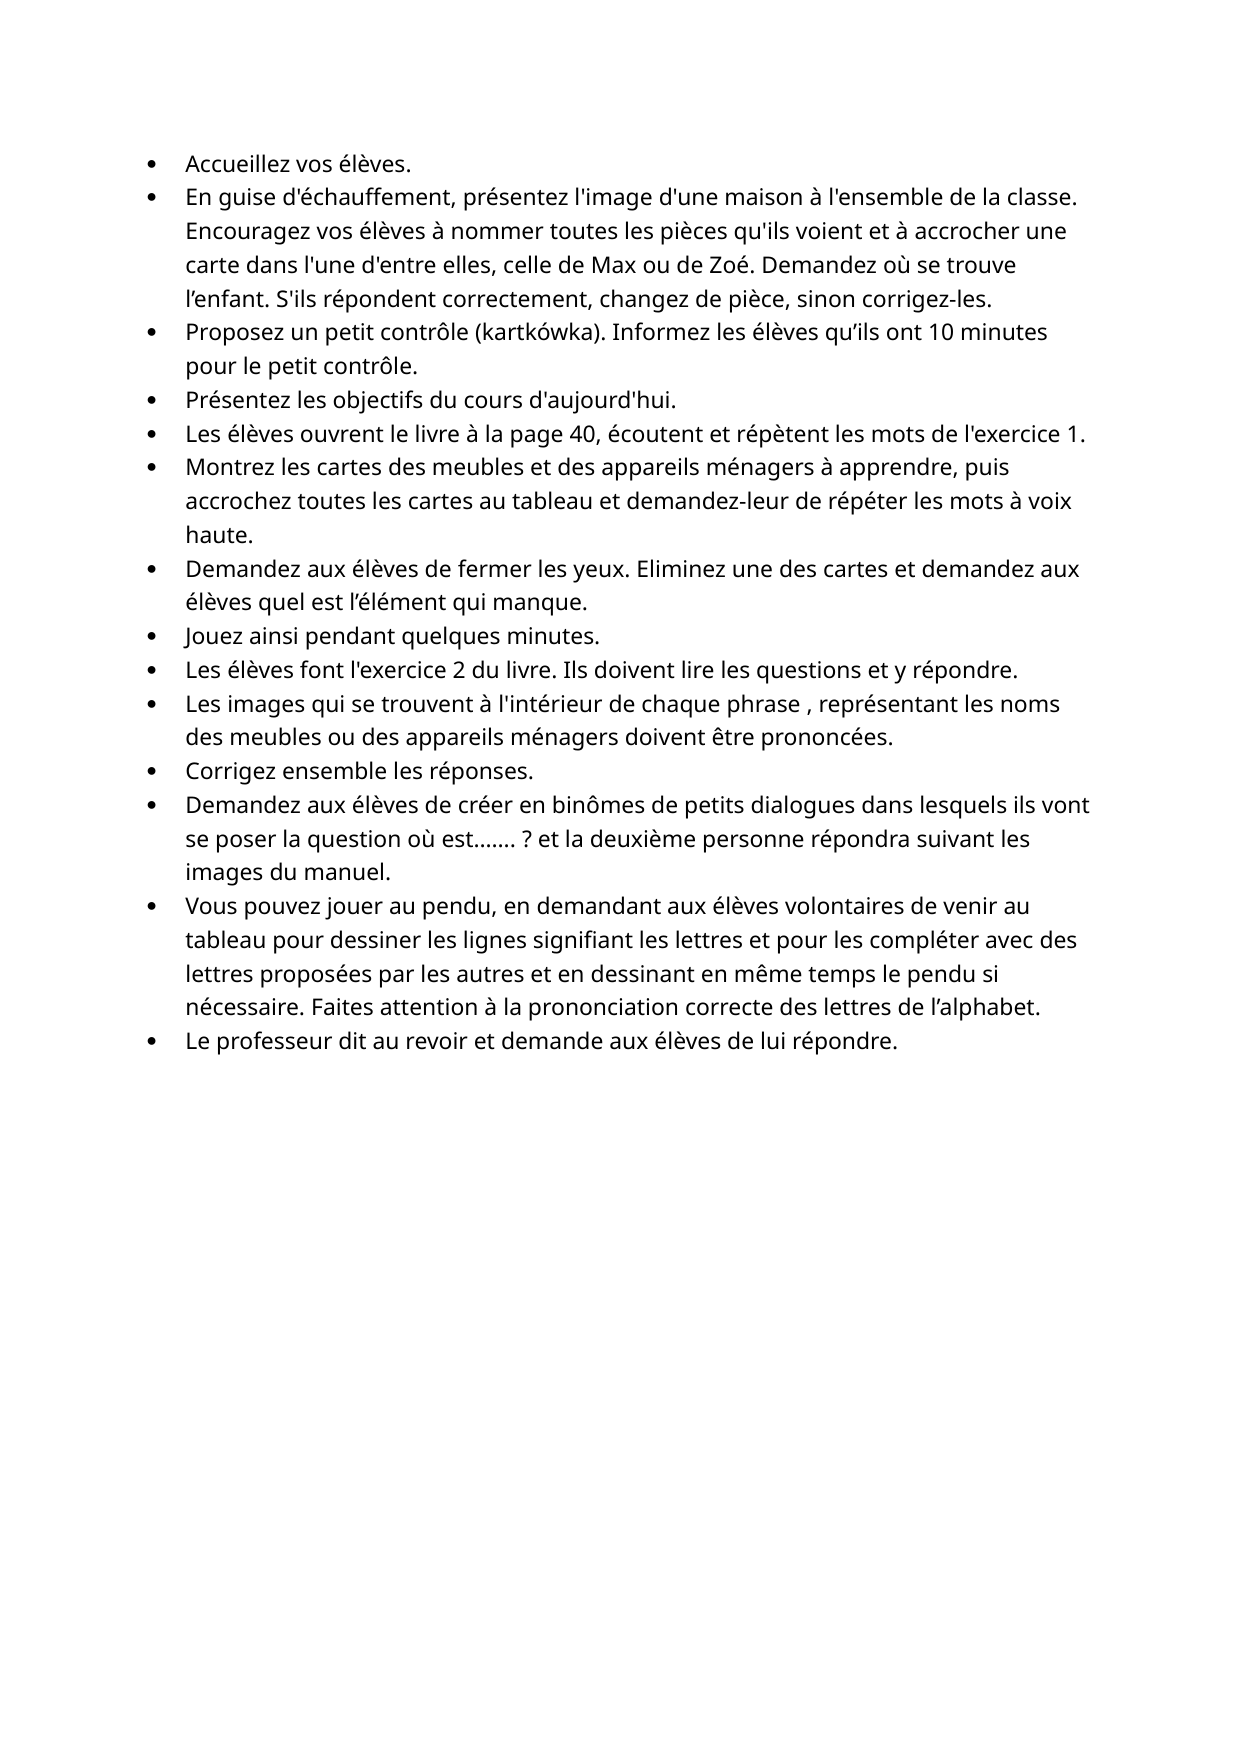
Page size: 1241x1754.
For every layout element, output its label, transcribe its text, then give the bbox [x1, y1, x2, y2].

list Accueillez vos élèves. [148, 148, 1093, 179]
list Proposez un petit contrôle (kartkówka). Informez les élèves qu’ils ont 10 minutes pour le petit contrôle. [148, 316, 1093, 381]
list Vous pouvez jouer au pendu, en demandant aux élèves volontaires de venir au tableau pour dessiner les lignes signifiant les lettres et pour les compléter avec des lettres proposées par les autres et en dessinant en même temps le pendu si nécessaire. Faites attention à la prononciation correcte des lettres de l’alphabet. [148, 890, 1093, 1023]
list Demandez aux élèves de créer en binômes de petits dialogues dans lesquels ils vont se poser la question où est……. ? et la deuxième personne répondra suivant les images du manuel. [148, 789, 1093, 888]
list Demandez aux élèves de fermer les yeux. Eliminez une des cartes et demandez aux élèves quel est l’élément qui manque. [148, 553, 1093, 618]
list Les images qui se trouvent à l'intérieur de chaque phrase , représentant les noms des meubles ou des appareils ménagers doivent être prononcées. [148, 688, 1093, 753]
list En guise d'échauffement, présentez l'image d'une maison à l'ensemble de la classe. Encouragez vos élèves à nommer toutes les pièces qu'ils voient et à accrocher une carte dans l'une d'entre elles, celle de Max ou de Zoé. Demandez où se trouve l’enfant. S'ils répondent correctement, changez de pièce, sinon corrigez-les. [148, 181, 1093, 314]
list Les élèves font l'exercice 2 du livre. Ils doivent lire les questions et y répondre. [148, 654, 1093, 685]
list Le professeur dit au revoir et demande aux élèves de lui répondre. [148, 1025, 1093, 1056]
list Jouez ainsi pendant quelques minutes. [148, 620, 1093, 651]
list Les élèves ouvrent le livre à la page 40, écoutent et répètent les mots de l'exercice 1. [148, 418, 1093, 449]
list Corrigez ensemble les réponses. [148, 755, 1093, 786]
list Montrez les cartes des meubles et des appareils ménagers à apprendre, puis accrochez toutes les cartes au tableau et demandez-leur de répéter les mots à voix haute. [148, 451, 1093, 550]
list Présentez les objectifs du cours d'aujourd'hui. [148, 384, 1093, 415]
